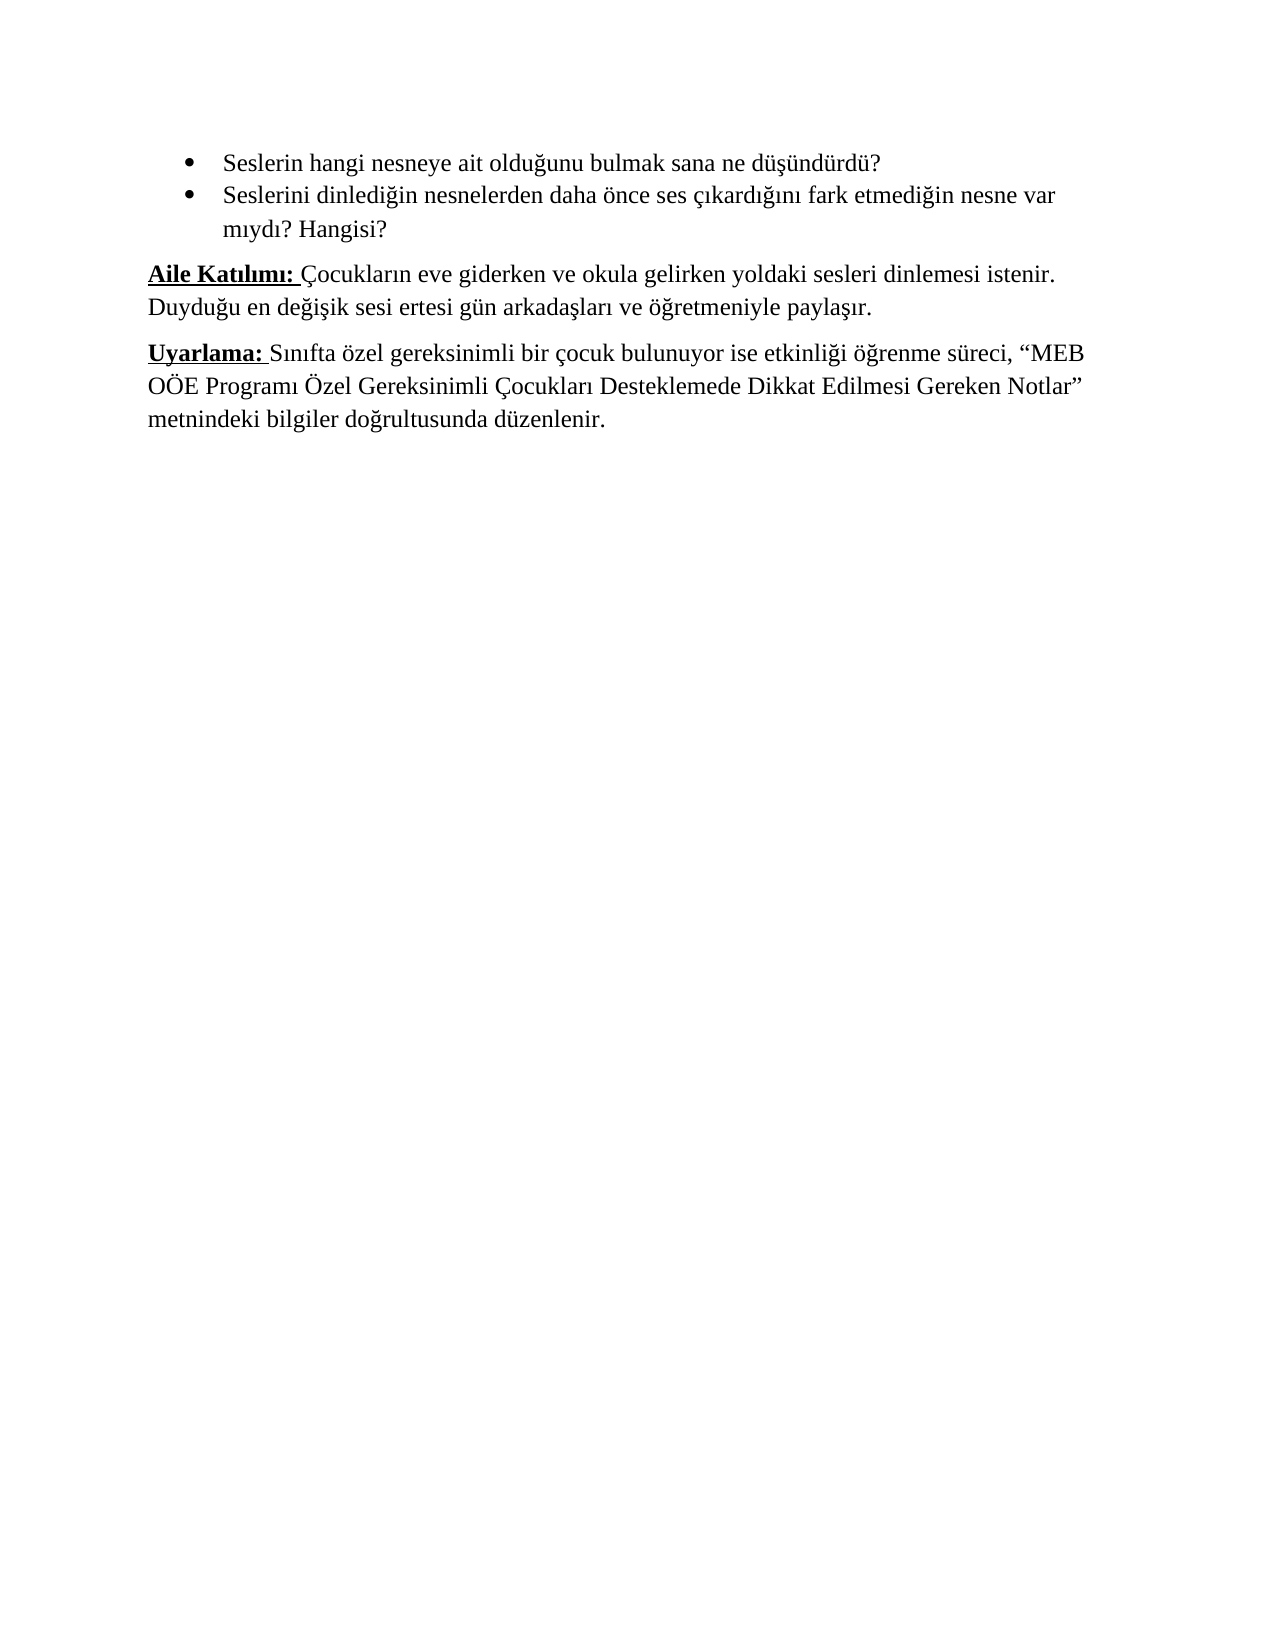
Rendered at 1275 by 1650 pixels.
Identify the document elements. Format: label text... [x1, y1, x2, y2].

list Seslerin hangi nesneye ait olduğunu bulmak sana ne düşündürdü? [185, 148, 1127, 176]
text Aile Katılımı: Çocukların eve giderken ve okula gelirken yoldaki sesleri dinlemesi istenir. Duyduğu en değişik sesi ertesi gün arkadaşları ve öğretmeniyle paylaşır. [148, 259, 1127, 321]
list Seslerini dinlediğin nesnelerden daha önce ses çıkardığını fark etmediğin nesne var mıydı? Hangisi? [185, 181, 1127, 242]
text Uyarlama: Sınıfta özel gereksinimli bir çocuk bulunuyor ise etkinliği öğrenme süreci, “MEB OÖE Programı Özel Gereksinimli Çocukları Desteklemede Dikkat Edilmesi Gereken Notlar” metnindeki bilgiler doğrultusunda düzenlenir. [148, 338, 1127, 432]
